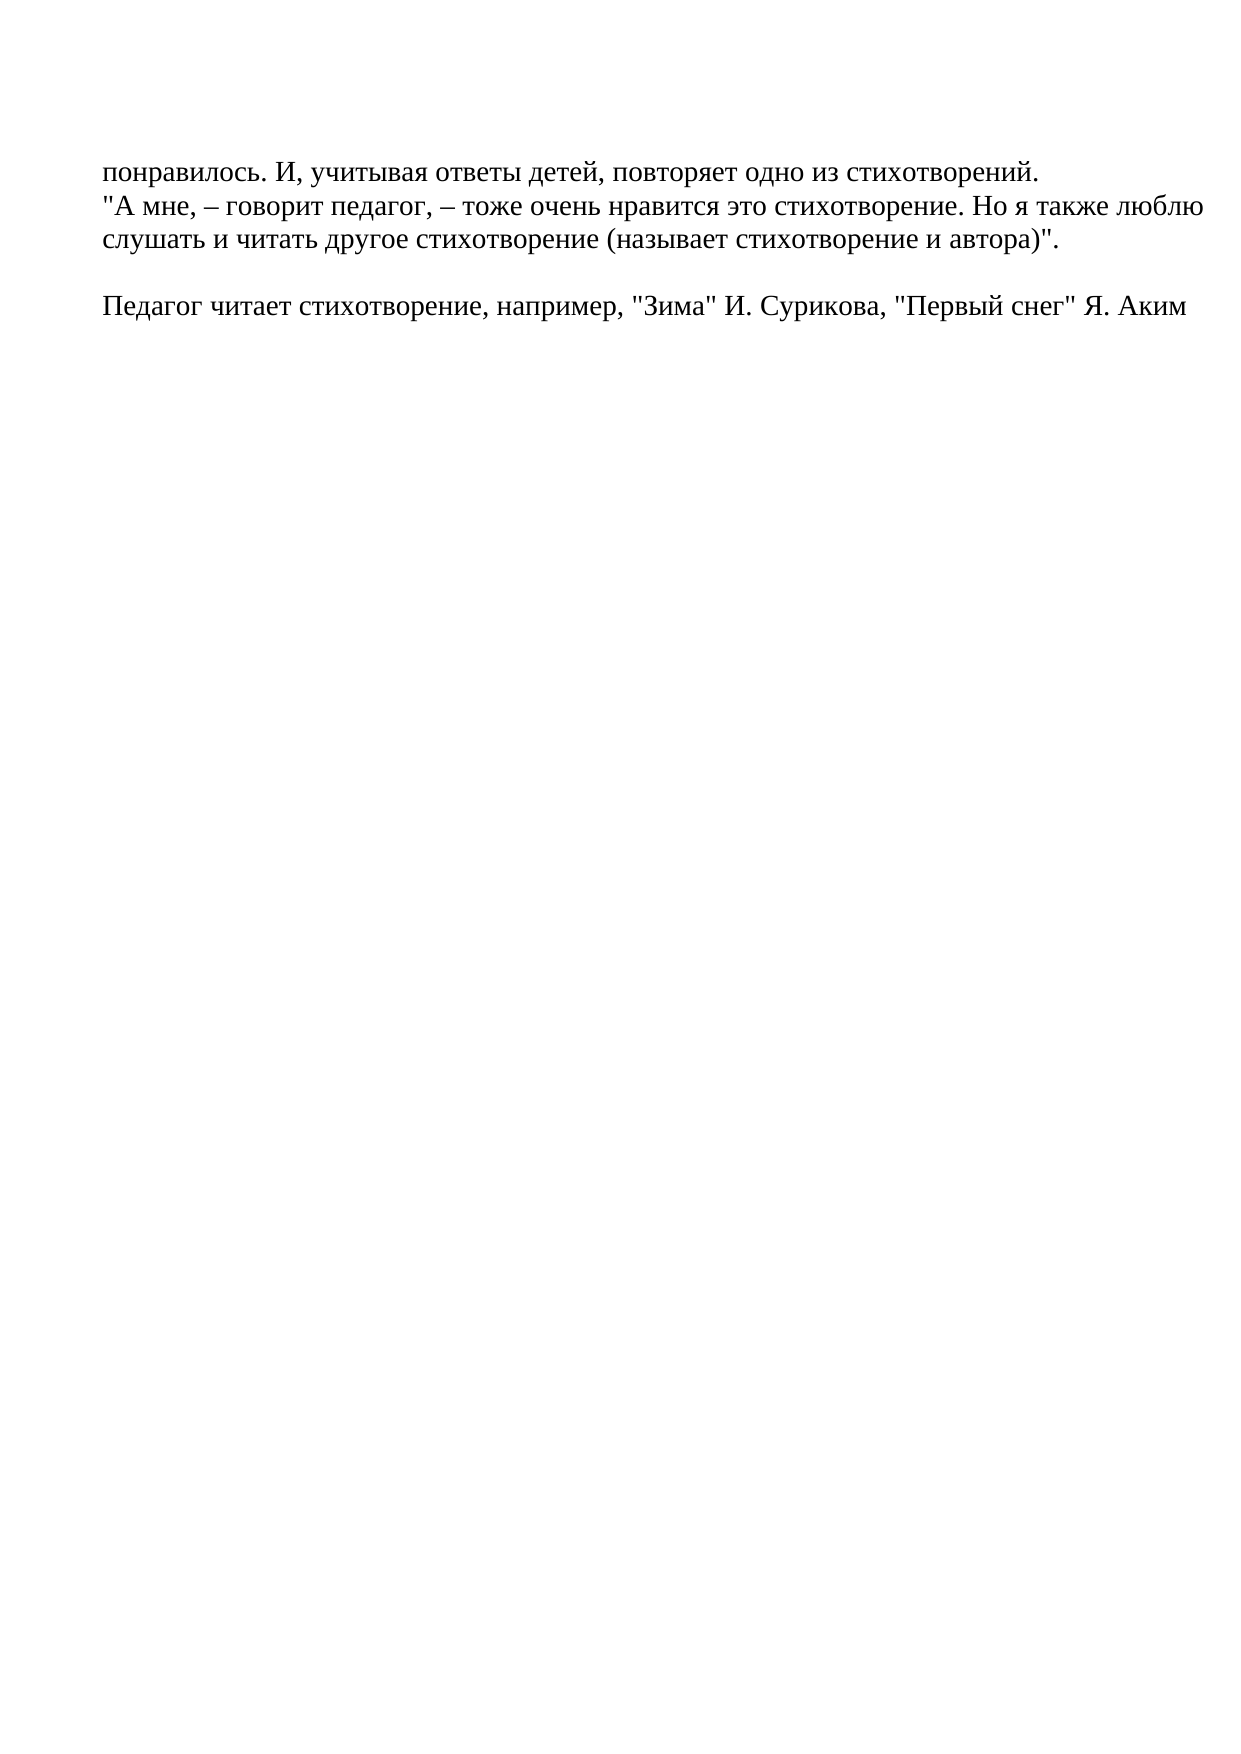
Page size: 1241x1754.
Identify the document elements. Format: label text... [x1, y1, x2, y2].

text Педагог читает стихотворение, например, "Зима" И. Сурикова, "Первый снег" Я. Аким [102, 288, 1209, 322]
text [102, 154, 1209, 188]
text "А мне, – говорит педагог, – тоже очень нравится это стихотворение. Но я также люблю слушать и читать другое стихотворение (называет стихотворение и автора)". [102, 188, 1209, 255]
